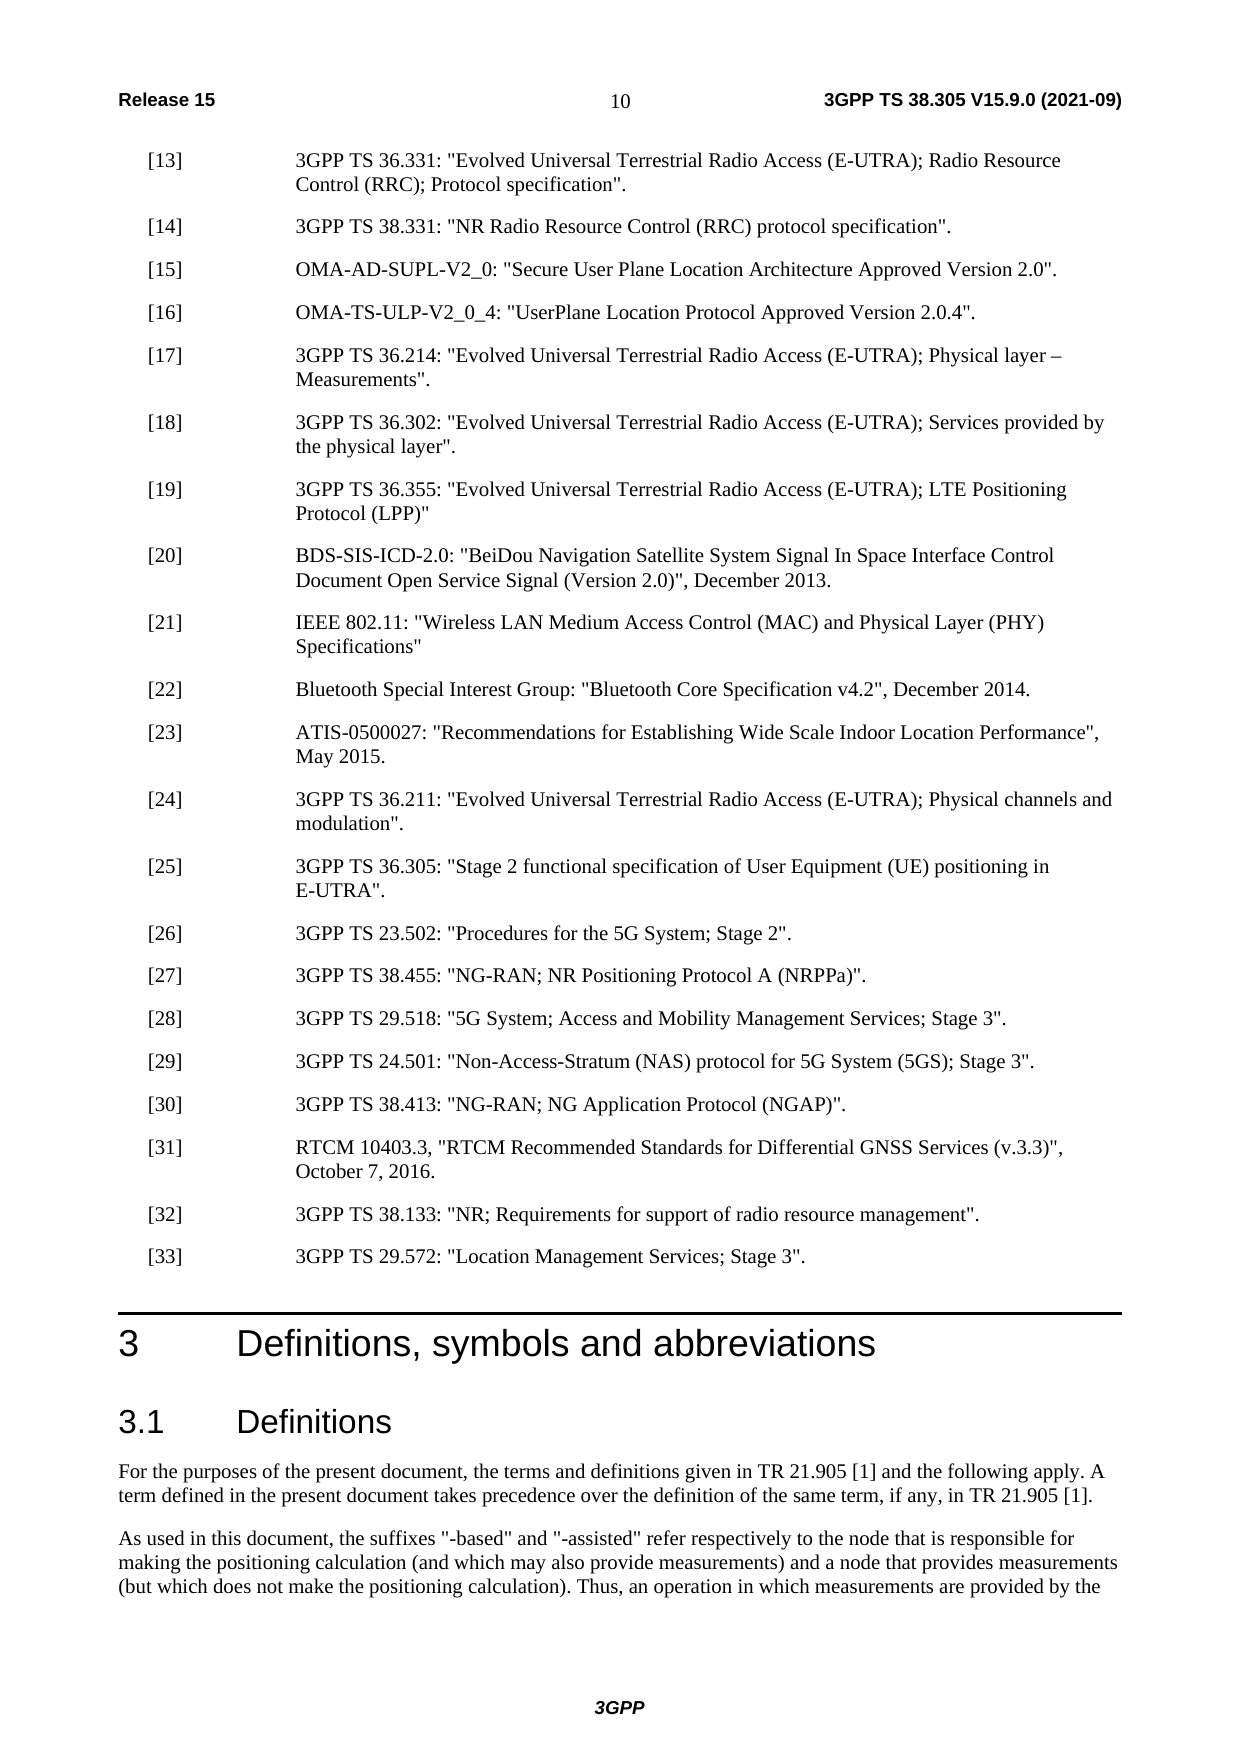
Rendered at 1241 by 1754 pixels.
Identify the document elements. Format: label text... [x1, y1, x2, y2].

text [17] 3GPP TS 36.214: "Evolved Universal Terrestrial Radio Access (E-UTRA); Physical layer – Measurements". [148, 343, 1122, 391]
text For the purposes of the present document, the terms and definitions given in TR 21.905 [1] and the following apply. A term defined in the present document takes precedence over the definition of the same term, if any, in TR 21.905 [1]. [118, 1459, 1122, 1507]
text [27] 3GPP TS 38.455: "NG-RAN; NR Positioning Protocol A (NRPPa)". [148, 963, 1122, 987]
text [22] Bluetooth Special Interest Group: "Bluetooth Core Specification v4.2", December 2014. [148, 677, 1122, 701]
text [29] 3GPP TS 24.501: "Non-Access-Stratum (NAS) protocol for 5G System (5GS); Stage 3". [148, 1049, 1122, 1073]
text [20] BDS-SIS-ICD-2.0: "BeiDou Navigation Satellite System Signal In Space Interface Control Document Open Service Signal (Version 2.0)", December 2013. [148, 543, 1122, 592]
text [21] IEEE 802.11: "Wireless LAN Medium Access Control (MAC) and Physical Layer (PHY) Specifications" [148, 610, 1122, 658]
text [30] 3GPP TS 38.413: "NG-RAN; NG Application Protocol (NGAP)". [148, 1092, 1122, 1116]
subtitle 3 Definitions, symbols and abbreviations [118, 1315, 1122, 1365]
text [25] 3GPP TS 36.305: "Stage 2 functional specification of User Equipment (UE) positioning in E-UTRA". [148, 854, 1122, 902]
text [18] 3GPP TS 36.302: "Evolved Universal Terrestrial Radio Access (E-UTRA); Services provided by the physical layer". [148, 410, 1122, 458]
text [14] 3GPP TS 38.331: "NR Radio Resource Control (RRC) protocol specification". [148, 214, 1122, 238]
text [118, 1526, 1122, 1598]
text [15] OMA-AD-SUPL-V2_0: "Secure User Plane Location Architecture Approved Version 2.0". [148, 257, 1122, 281]
text [16] OMA-TS-ULP-V2_0_4: "UserPlane Location Protocol Approved Version 2.0.4". [148, 300, 1122, 324]
text [31] RTCM 10403.3, "RTCM Recommended Standards for Differential GNSS Services (v.3.3)", October 7, 2016. [148, 1135, 1122, 1183]
text [24] 3GPP TS 36.211: "Evolved Universal Terrestrial Radio Access (E-UTRA); Physical channels and modulation". [148, 787, 1122, 835]
text [26] 3GPP TS 23.502: "Procedures for the 5G System; Stage 2". [148, 921, 1122, 945]
text [33] 3GPP TS 29.572: "Location Management Services; Stage 3". [148, 1244, 1122, 1268]
text [32] 3GPP TS 38.133: "NR; Requirements for support of radio resource management". [148, 1202, 1122, 1226]
text [28] 3GPP TS 29.518: "5G System; Access and Mobility Management Services; Stage 3". [148, 1006, 1122, 1030]
text [23] ATIS-0500027: "Recommendations for Establishing Wide Scale Indoor Location Performance", May 2015. [148, 720, 1122, 768]
text [13] 3GPP TS 36.331: "Evolved Universal Terrestrial Radio Access (E-UTRA); Radio Resource Control (RRC); Protocol specification". [148, 147, 1122, 196]
subtitle 3.1 Definitions [118, 1402, 1122, 1441]
text [19] 3GPP TS 36.355: "Evolved Universal Terrestrial Radio Access (E-UTRA); LTE Positioning Protocol (LPP)" [148, 477, 1122, 525]
